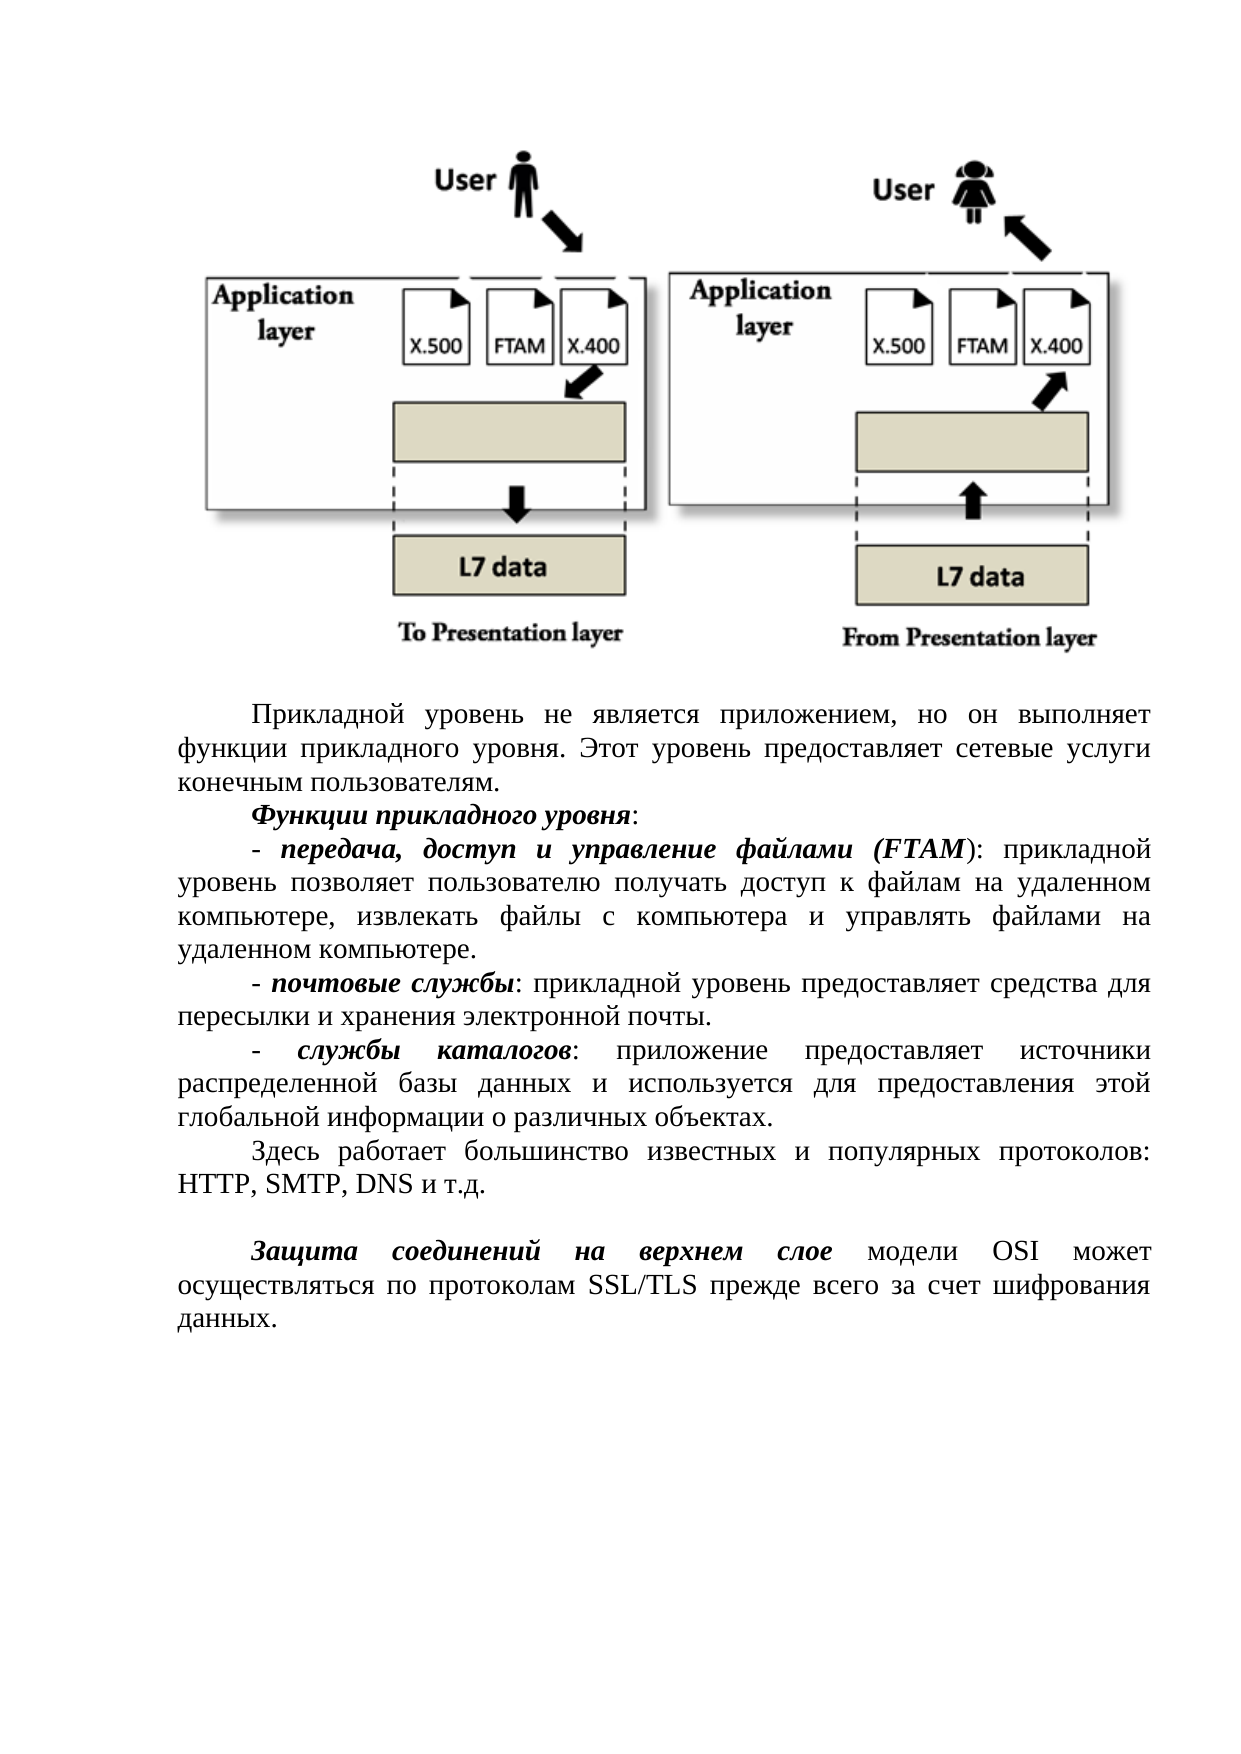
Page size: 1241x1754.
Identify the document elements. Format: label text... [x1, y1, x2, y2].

text - передача, доступ и управление файлами (FTAM): прикладной уровень позволяет пользователю получать доступ к файлам на удаленном компьютере, извлекать файлы с компьютера и управлять файлами на удаленном компьютере. [177, 831, 1152, 965]
text Прикладной уровень не является приложением, но он выполняет функции прикладного уровня. Этот уровень предоставляет сетевые услуги конечным пользователям. [177, 697, 1152, 797]
text Здесь работает большинство известных и популярных протоколов: HTTP, SMTP, DNS и т.д. [177, 1133, 1152, 1200]
text Функции прикладного уровня: [177, 797, 1152, 831]
text - службы каталогов: приложение предоставляет источники распределенной базы данных и используется для предоставления этой глобальной информации о различных объектах. [177, 1032, 1152, 1133]
picture [177, 118, 1152, 697]
text Защита соединений на верхнем слое модели OSI может осуществляться по протоколам SSL/TLS прежде всего за счет шифрования данных. [177, 1233, 1152, 1334]
text - почтовые службы: прикладной уровень предоставляет средства для пересылки и хранения электронной почты. [177, 965, 1152, 1032]
